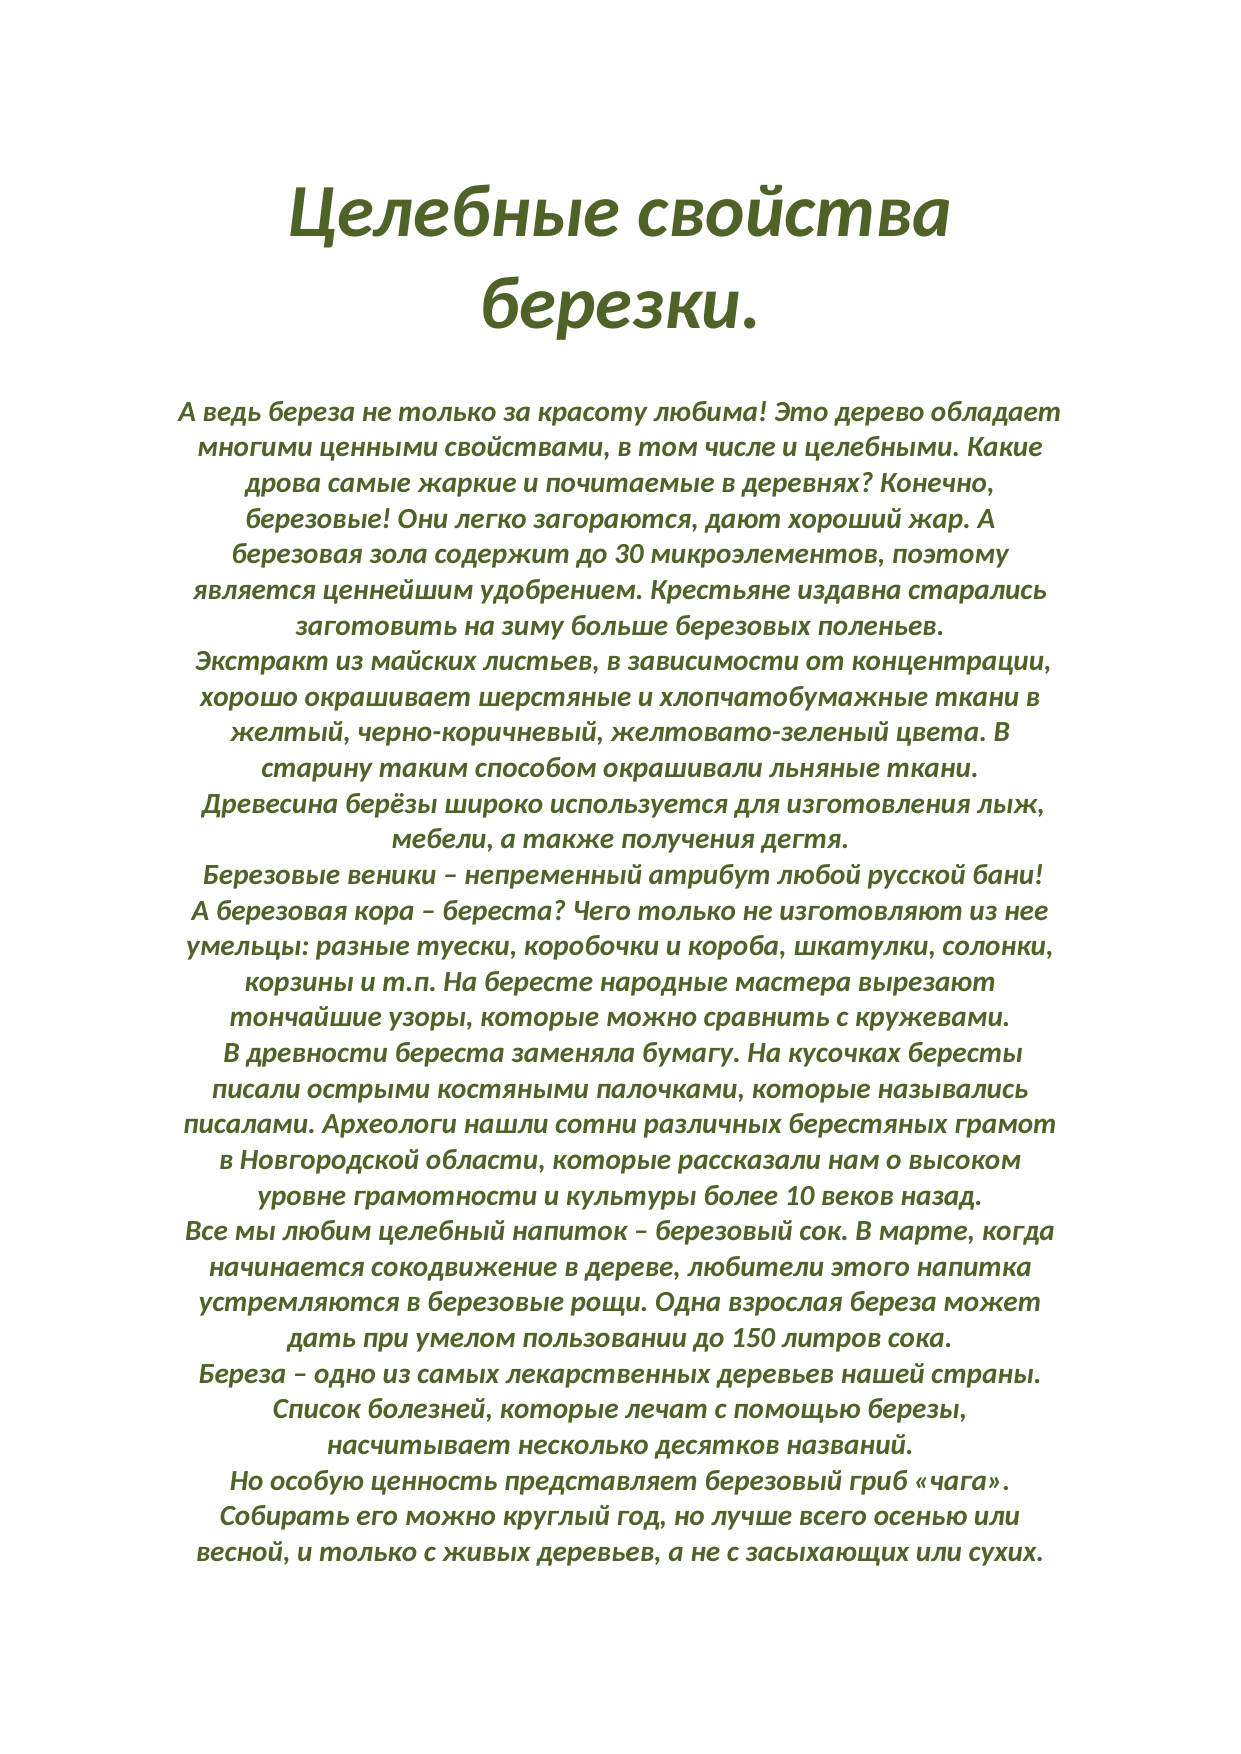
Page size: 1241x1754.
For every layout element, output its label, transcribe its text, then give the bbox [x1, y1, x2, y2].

text Березовые веники – непременный атрибут любой русской бани! [177, 856, 1063, 892]
text Древесина берёзы широко используется для изготовления лыж, мебели, а также получения дегтя. [177, 785, 1063, 856]
text Целебные свойства [177, 164, 1063, 256]
text А березовая кора – береста? Чего только не изготовляют из нее умельцы: разные туески, коробочки и короба, шкатулки, солонки, корзины и т.п. На бересте народные мастера вырезают тончайшие узоры, которые можно сравнить с кружевами. [177, 892, 1063, 1034]
text Береза – одно из самых лекарственных деревьев нашей страны. Список болезней, которые лечат с помощью березы, насчитывает несколько десятков названий. [177, 1355, 1063, 1462]
text Но особую ценность представляет березовый гриб «чага». Собирать его можно круглый год, но лучше всего осенью или весной, и только с живых деревьев, а не с засыхающих или сухих. [177, 1462, 1063, 1568]
text березки. [177, 256, 1063, 347]
text А ведь береза не только за красоту любима! Это дерево обладает многими ценными свойствами, в том числе и целебными. Какие дрова самые жаркие и почитаемые в деревнях? Конечно, березовые! Они легко загораются, дают хороший жар. А березовая зола содержит до 30 микроэлементов, поэтому является ценнейшим удобрением. Крестьяне издавна старались заготовить на зиму больше березовых поленьев. [177, 393, 1063, 642]
text Все мы любим целебный напиток – березовый сок. В марте, когда начинается сокодвижение в дереве, любители этого напитка устремляются в березовые рощи. Одна взрослая береза может дать при умелом пользовании до 150 литров сока. [177, 1212, 1063, 1355]
text Экстракт из майских листьев, в зависимости от концентрации, хорошо окрашивает шерстяные и хлопчатобумажные ткани в желтый, черно-коричневый, желтовато-зеленый цвета. В старину таким способом окрашивали льняные ткани. [177, 642, 1063, 785]
text В древности береста заменяла бумагу. На кусочках бересты писали острыми костяными палочками, которые назывались писалами. Археологи нашли сотни различных берестяных грамот в Новгородской области, которые рассказали нам о высоком уровне грамотности и культуры более 10 веков назад. [177, 1034, 1063, 1212]
